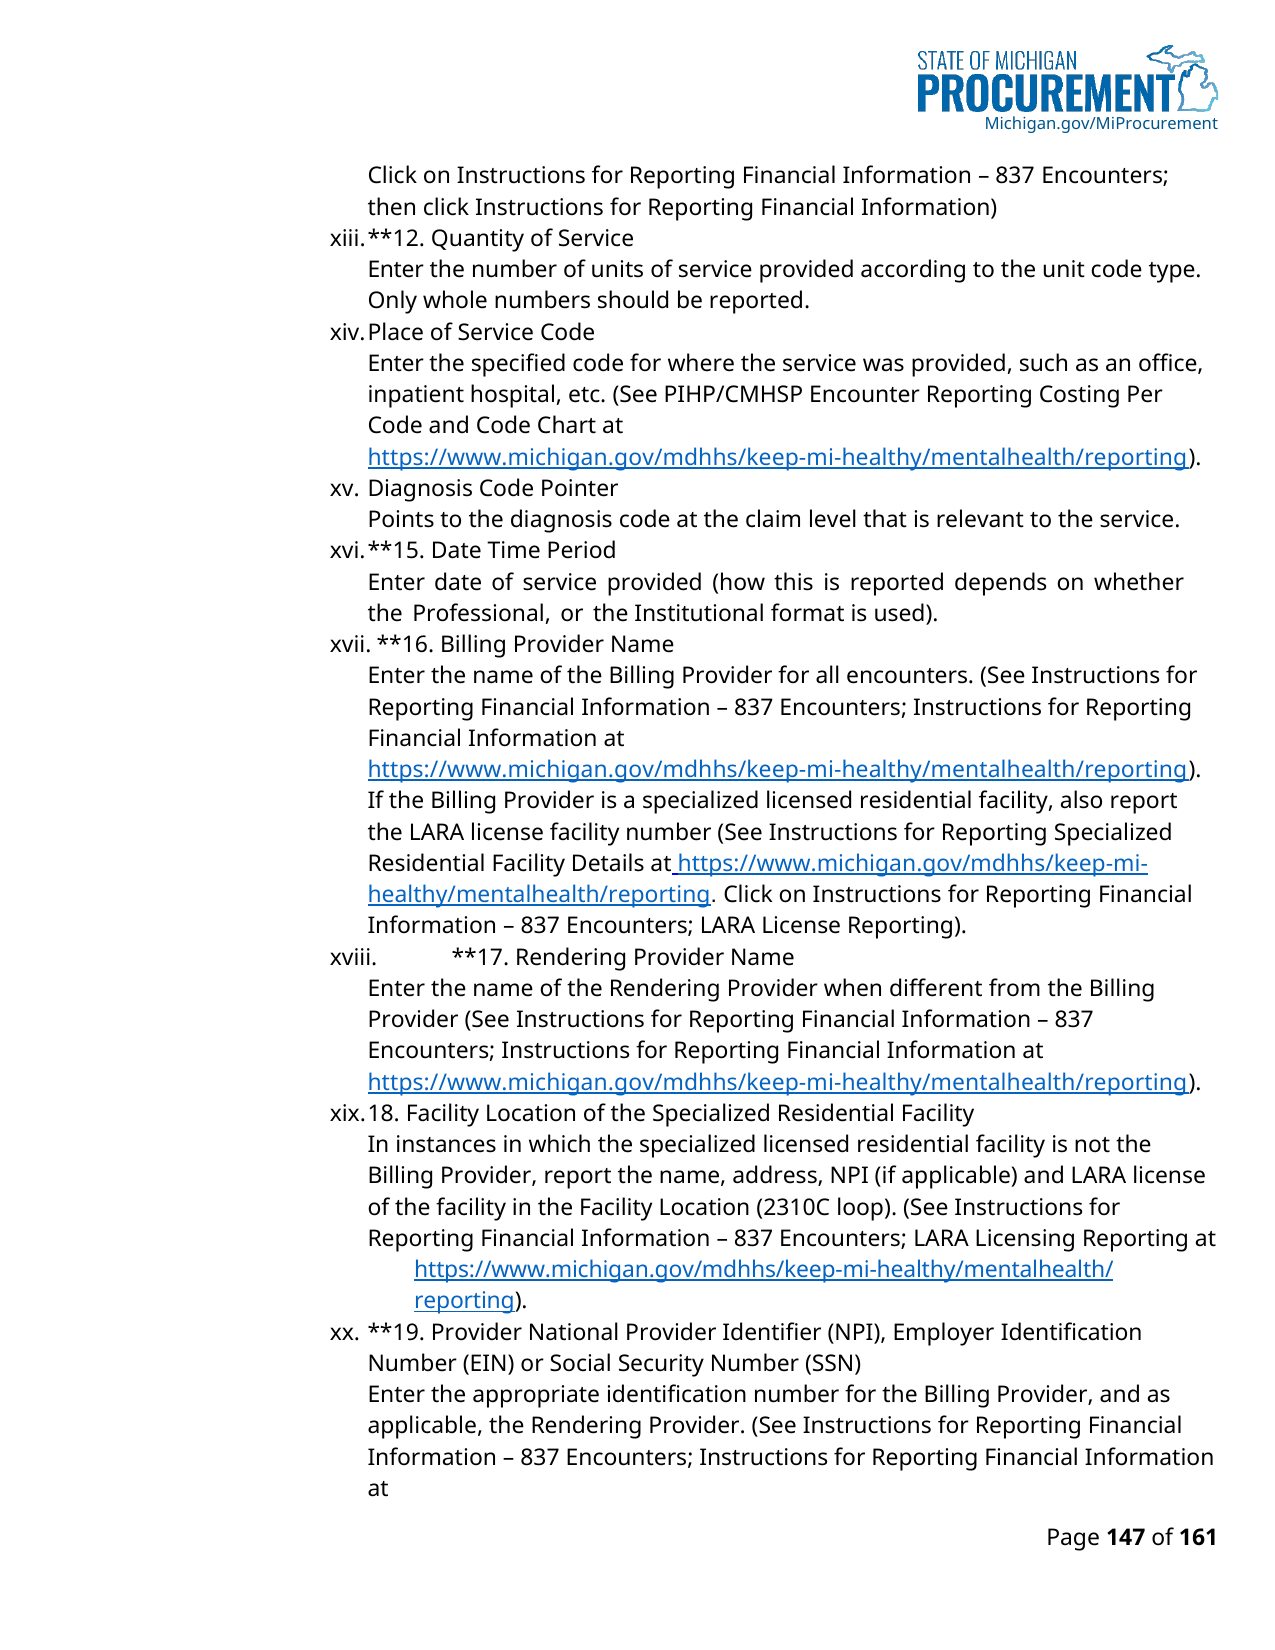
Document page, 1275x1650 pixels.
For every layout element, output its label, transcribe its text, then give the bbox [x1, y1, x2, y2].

text Points to the diagnosis code at the claim level that is relevant to the service. [367, 503, 1218, 534]
text Enter the name of the Rendering Provider when different from the Billing Provider (See Instructions for Reporting Financial Information – 837 Encounters; Instructions for Reporting Financial Information at https://www.michigan.gov/mdhhs/keep-mi-healthy/mentalhealth/reporting). [367, 972, 1218, 1097]
text Enter the number of units of service provided according to the unit code type. Only whole numbers should be reported. [367, 253, 1218, 315]
text Enter date of service provided (how this is reported depends on whether the Professional, or the Institutional format is used). [367, 565, 1218, 628]
list **16. Billing Provider Name [329, 628, 1164, 659]
picture [918, 45, 1219, 112]
list Place of Service Code [329, 315, 1164, 347]
list 18. Facility Location of the Specialized Residential Facility [329, 1097, 1164, 1128]
list **17. Rendering Provider Name [329, 940, 1164, 972]
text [367, 1378, 1218, 1503]
list Diagnosis Code Pointer [329, 472, 1164, 503]
text Enter the specified code for where the service was provided, such as an office, inpatient hospital, etc. (See PIHP/CMHSP Encounter Reporting Costing Per Code and Code Chart at https://www.michigan.gov/mdhhs/keep-mi-healthy/mentalhealth/reporting). [367, 347, 1218, 472]
list **12. Quantity of Service [329, 222, 1164, 253]
text Enter the name of the Billing Provider for all encounters. (See Instructions for Reporting Financial Information – 837 Encounters; Instructions for Reporting Financial Information at https://www.michigan.gov/mdhhs/keep-mi-healthy/mentalhealth/reporting). If the Billing Provider is a specialized licensed residential facility, also report the LARA license facility number (See Instructions for Reporting Specialized Residential Facility Details at https://www.michigan.gov/mdhhs/keep-mi-healthy/mentalhealth/reporting. Click on Instructions for Reporting Financial Information – 837 Encounters; LARA License Reporting). [367, 659, 1218, 940]
list **19. Provider National Provider Identifier (NPI), Employer Identification Number (EIN) or Social Security Number (SSN) [329, 1315, 1164, 1378]
list https://www.michigan.gov/mdhhs/keep-mi-healthy/mentalhealth/reporting). [414, 1253, 1218, 1315]
text In instances in which the specialized licensed residential facility is not the Billing Provider, report the name, address, NPI (if applicable) and LARA license of the facility in the Facility Location (2310C loop). (See Instructions for Reporting Financial Information – 837 Encounters; LARA Licensing Reporting at [367, 1128, 1218, 1253]
list **15. Date Time Period [329, 534, 1164, 565]
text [367, 159, 1218, 222]
